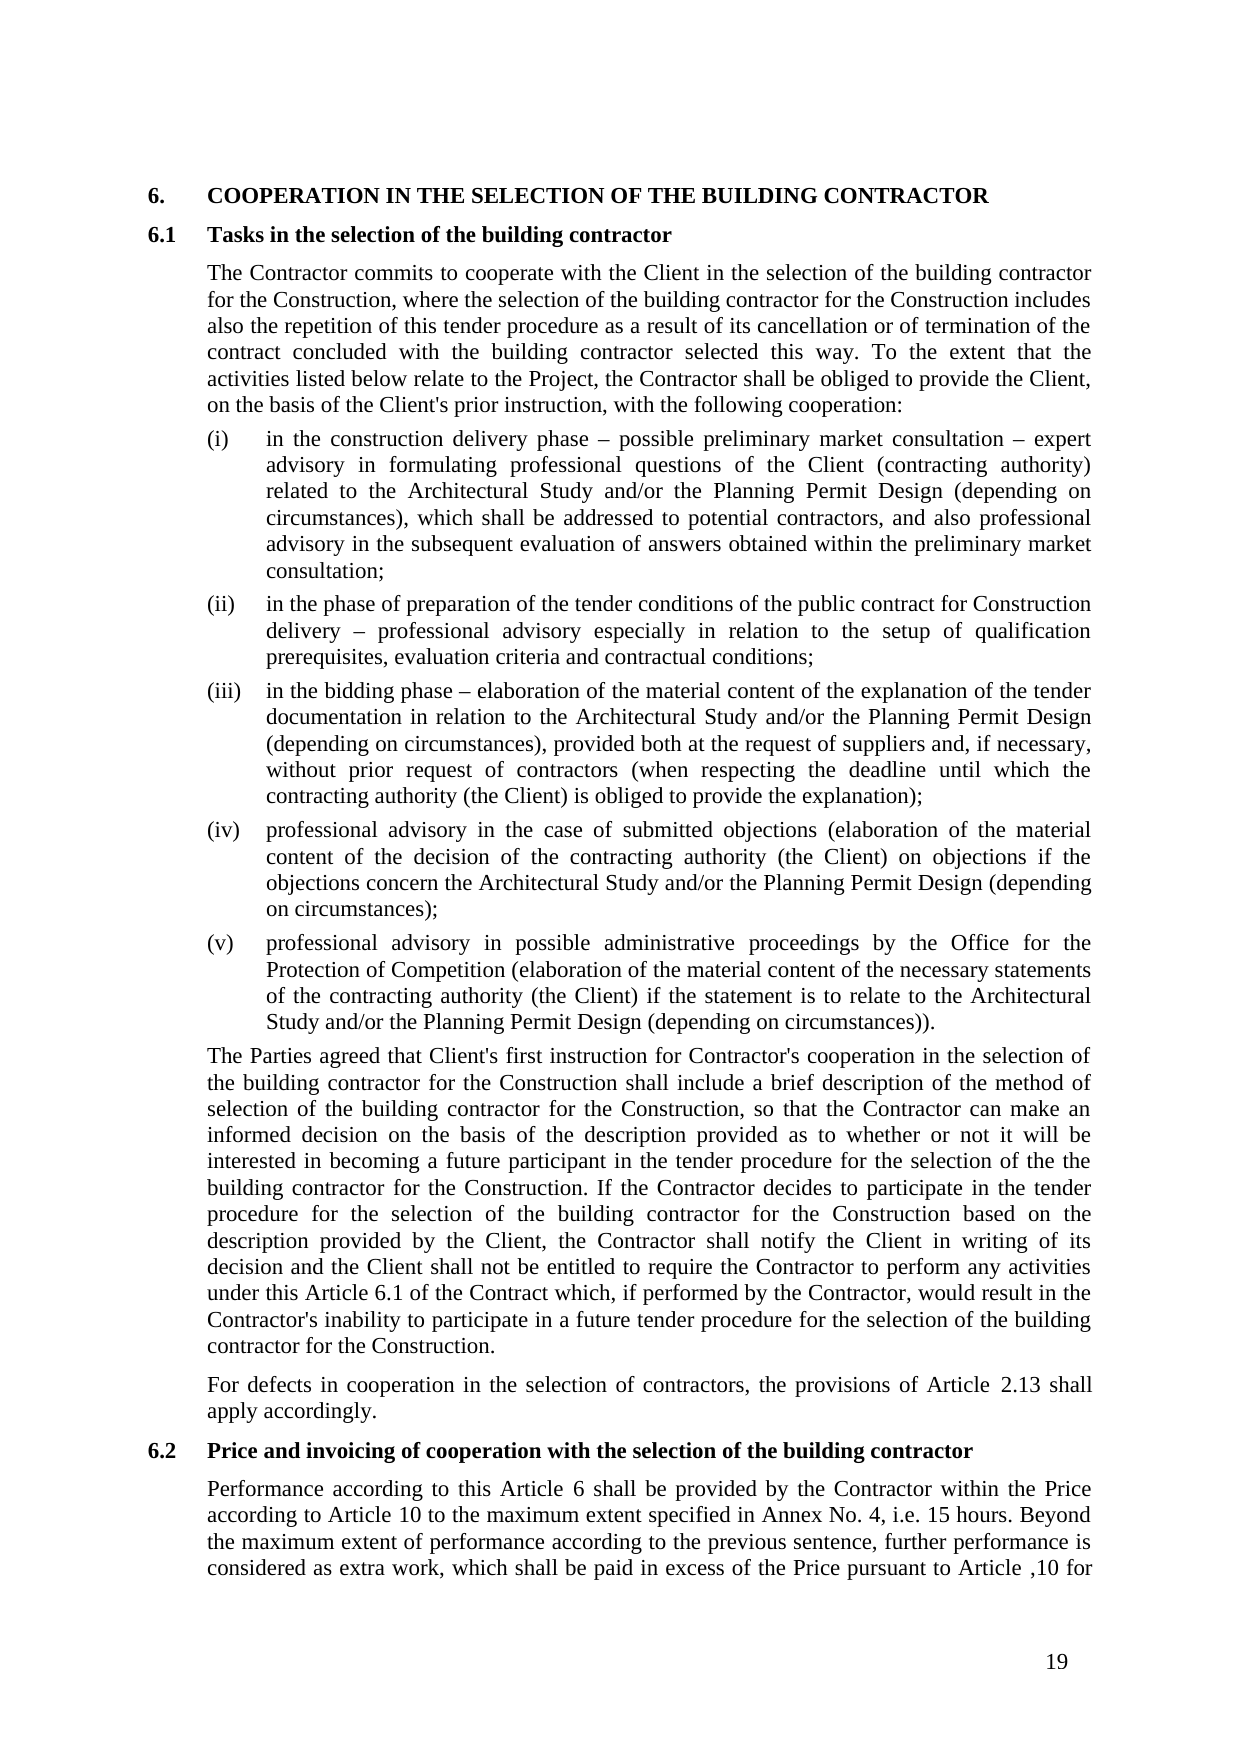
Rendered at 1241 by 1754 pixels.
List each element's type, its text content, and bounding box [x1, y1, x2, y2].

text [207, 1475, 1092, 1581]
list in the bidding phase – elaboration of the material content of the explanation of the tender documentation in relation to the Architectural Study and/or the Planning Permit Design (depending on circumstances), provided both at the request of suppliers and, if necessary, without prior request of contractors (when respecting the deadline until which the contracting authority (the Client) is obliged to provide the explanation); [207, 677, 1092, 809]
subtitle Price and invoicing of cooperation with the selection of the building contractor [148, 1437, 1092, 1463]
subtitle Tasks in the selection of the building contractor [148, 221, 1092, 247]
list in the construction delivery phase – possible preliminary market consultation – expert advisory in formulating professional questions of the Client (contracting authority) related to the Architectural Study and/or the Planning Permit Design (depending on circumstances), which shall be addressed to potential contractors, and also professional advisory in the subsequent evaluation of answers obtained within the preliminary market consultation; [207, 425, 1092, 583]
text The Contractor commits to cooperate with the Client in the selection of the building contractor for the Construction, where the selection of the building contractor for the Construction includes also the repetition of this tender procedure as a result of its cancellation or of termination of the contract concluded with the building contractor selected this way. To the extent that the activities listed below relate to the Project, the Contractor shall be obliged to provide the Client, on the basis of the Client's prior instruction, with the following cooperation: [207, 259, 1092, 417]
list professional advisory in possible administrative proceedings by the Office for the Protection of Competition (elaboration of the material content of the necessary statements of the contracting authority (the Client) if the statement is to relate to the Architectural Study and/or the Planning Permit Design (depending on circumstances)). [207, 929, 1092, 1035]
list in the phase of preparation of the tender conditions of the public contract for Construction delivery – professional advisory especially in relation to the setup of qualification prerequisites, evaluation criteria and contractual conditions; [207, 591, 1092, 669]
text For defects in cooperation in the selection of contractors, the provisions of Article 2.14 shall apply accordingly. [207, 1371, 1092, 1424]
list professional advisory in the case of submitted objections (elaboration of the material content of the decision of the contracting authority (the Client) on objections if the objections concern the Architectural Study and/or the Planning Permit Design (depending on circumstances); [207, 816, 1092, 922]
text The Parties agreed that Client's first instruction for Contractor's cooperation in the selection of the building contractor for the Construction shall include a brief description of the method of selection of the building contractor for the Construction, so that the Contractor can make an informed decision on the basis of the description provided as to whether or not it will be interested in becoming a future participant in the tender procedure for the selection of the the building contractor for the Construction. If the Contractor decides to participate in the tender procedure for the selection of the building contractor for the Construction based on the description provided by the Client, the Contractor shall notify the Client in writing of its decision and the Client shall not be entitled to require the Contractor to perform any activities under this Article 6.1 of the Contract which, if performed by the Contractor, would result in the Contractor's inability to participate in a future tender procedure for the selection of the building contractor for the Construction. [207, 1042, 1092, 1358]
subtitle COOPERATION IN THE SELECTION OF THE BUILDING CONTRACTOR [148, 182, 1092, 208]
